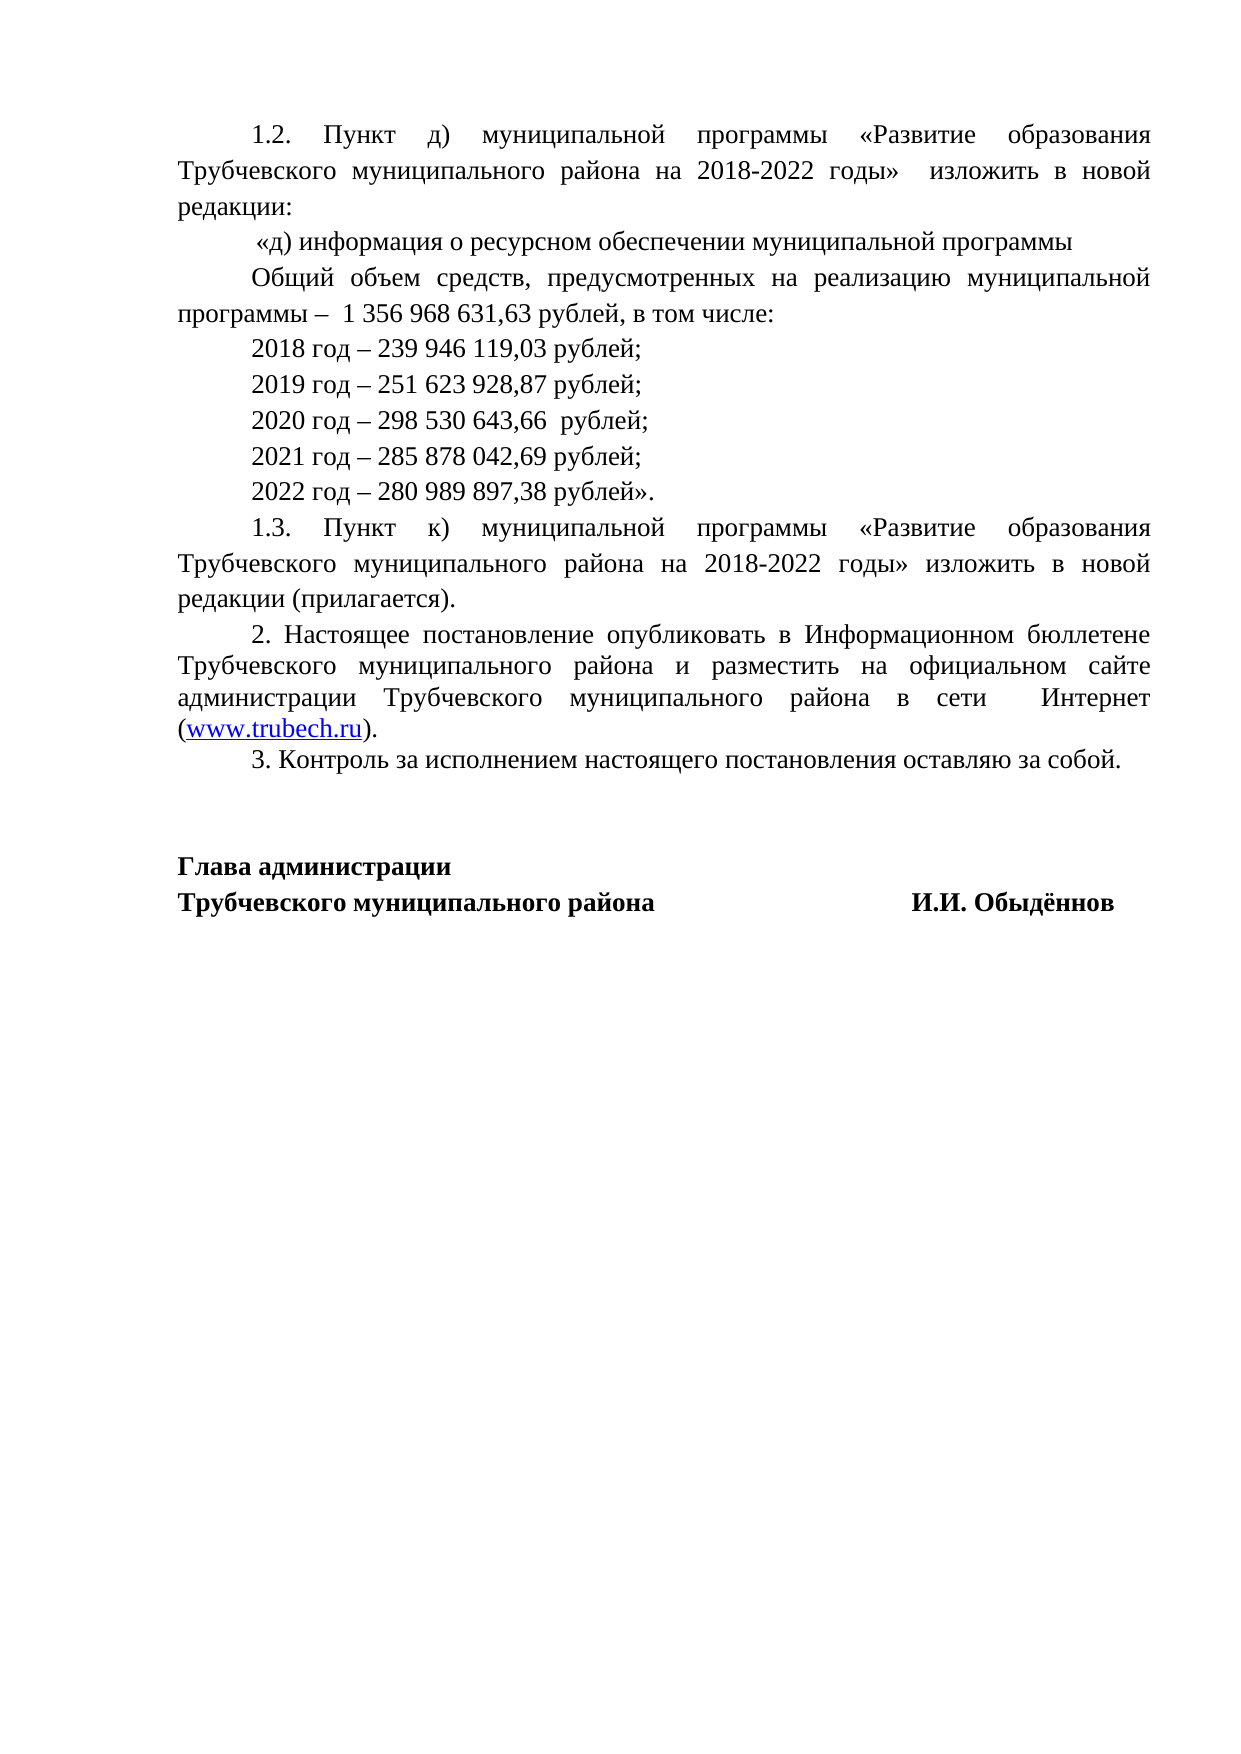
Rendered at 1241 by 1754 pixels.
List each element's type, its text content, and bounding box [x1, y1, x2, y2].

text 2018 год – 239 946 119,03 рублей; [177, 332, 1152, 364]
text Общий объем средств, предусмотренных на реализацию муниципальной программы – 1 356 968 631,63 рублей, в том числе: [177, 261, 1152, 328]
text «д) информация о ресурсном обеспечении муниципальной программы [177, 225, 1152, 256]
text 2019 год – 251 623 928,87 рублей; [177, 368, 1152, 399]
text 1.2. Пункт д) муниципальной программы «Развитие образования Трубчевского муниципального района на 2018-2022 годы» изложить в новой редакции: [177, 118, 1152, 221]
text 1.3. Пункт к) муниципальной программы «Развитие образования Трубчевского муниципального района на 2018-2022 годы» изложить в новой редакции (прилагается). [177, 511, 1152, 614]
text 2021 год – 285 878 042,69 рублей; [177, 440, 1152, 471]
text 3. Контроль за исполнением настоящего постановления оставляю за собой. [177, 743, 1152, 774]
text 2020 год – 298 530 643,66 рублей; [177, 404, 1152, 435]
text 2022 год – 280 989 897,38 рублей». [177, 475, 1152, 507]
text Глава администрации [177, 850, 1152, 881]
text Трубчевского муниципального района И.И. Обыдённов [177, 886, 1152, 917]
text 2. Настоящее постановление опубликовать в Информационном бюллетене Трубчевского муниципального района и разместить на официальном сайте администрации Трубчевского муниципального района в сети Интернет (www.trubech.ru). [177, 618, 1152, 743]
